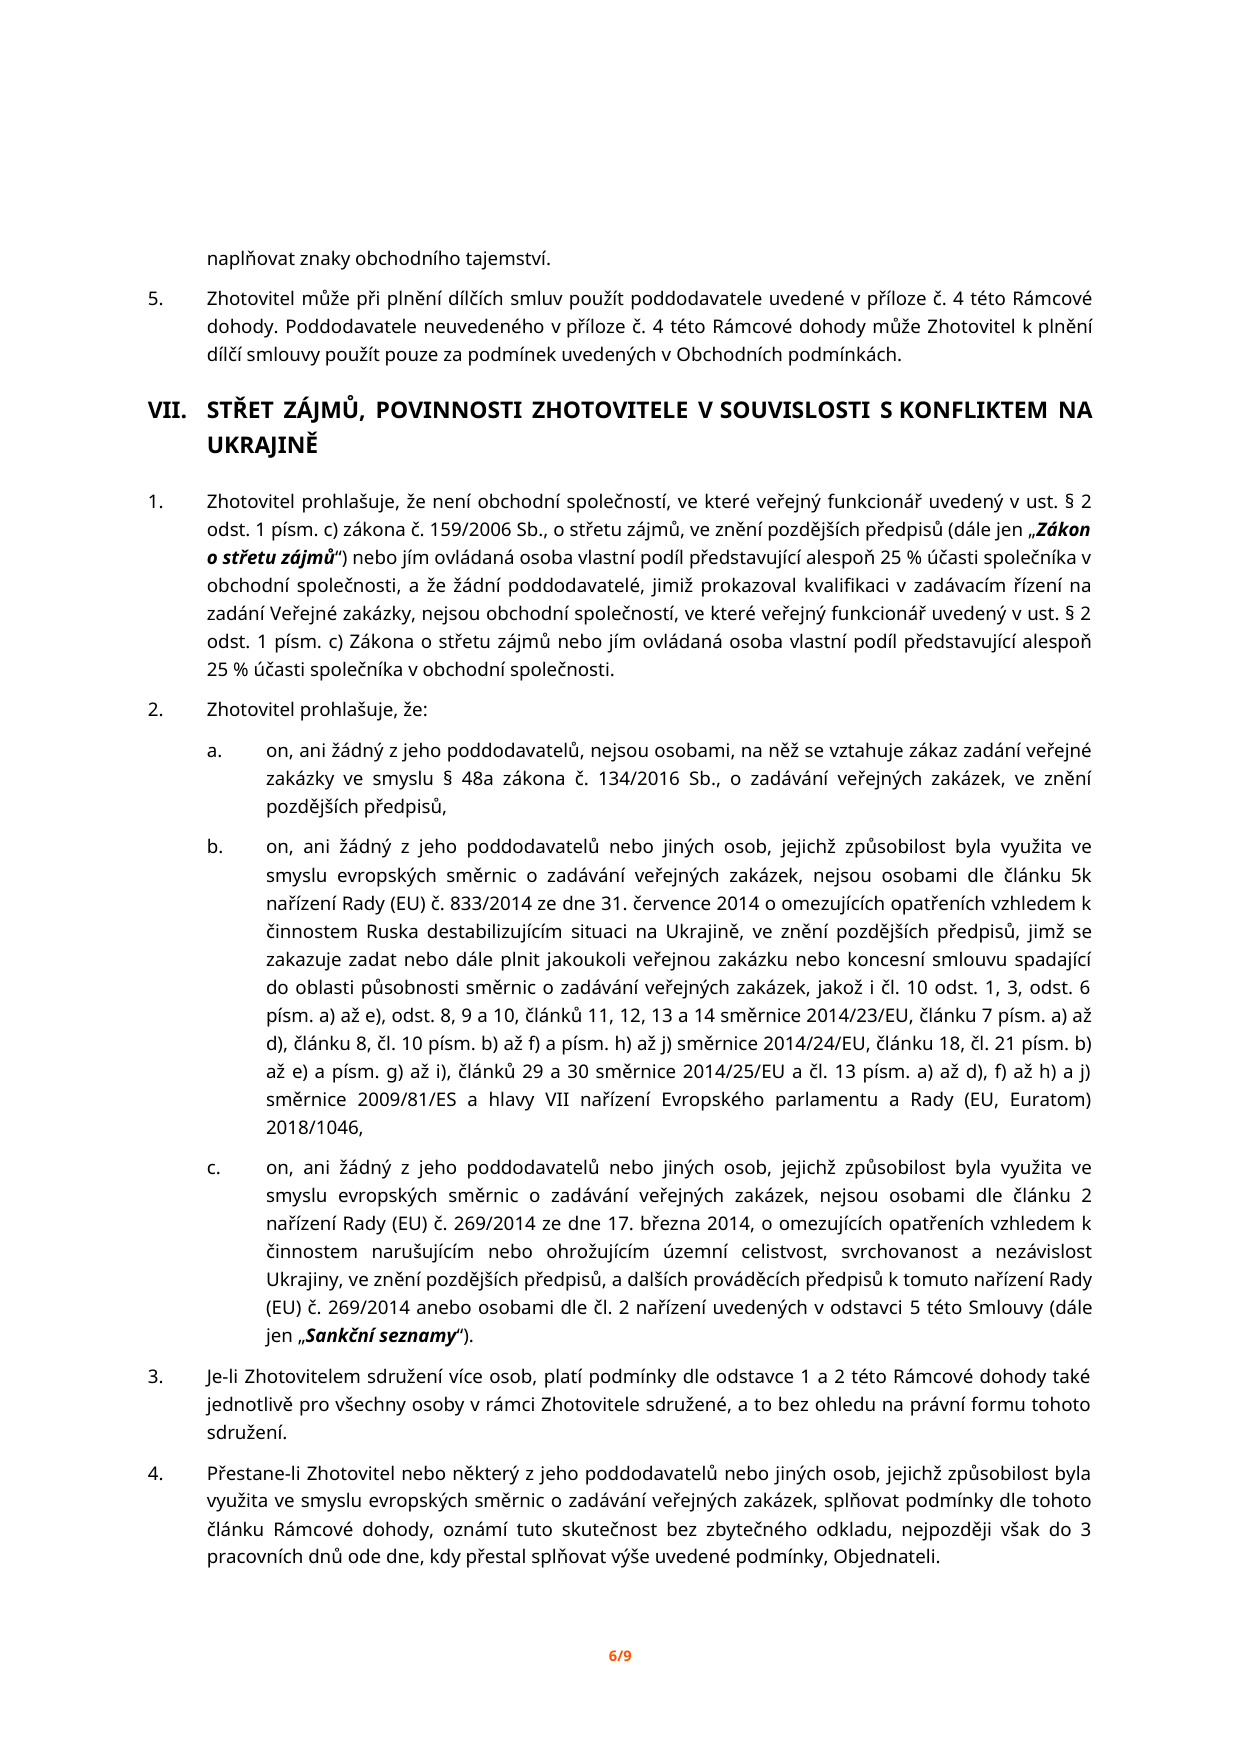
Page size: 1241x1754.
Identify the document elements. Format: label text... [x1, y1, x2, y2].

text on, ani žádný z jeho poddodavatelů nebo jiných osob, jejichž způsobilost byla využita ve smyslu evropských směrnic o zadávání veřejných zakázek, nejsou osobami dle článku 2 nařízení Rady (EU) č. 269/2014 ze dne 17. března 2014, o omezujících opatřeních vzhledem k činnostem narušujícím nebo ohrožujícím územní celistvost, svrchovanost a nezávislost Ukrajiny, ve znění pozdějších předpisů, a dalších prováděcích předpisů k tomuto nařízení Rady (EU) č. 269/2014 anebo osobami dle čl. 2 nařízení uvedených v odstavci 5 této Smlouvy (dále jen „Sankční seznamy“). [207, 1154, 1093, 1348]
text Je-li Zhotovitelem sdružení více osob, platí podmínky dle odstavce 1 a 2 této Rámcové dohody také jednotlivě pro všechny osoby v rámci Zhotovitele sdružené, a to bez ohledu na právní formu tohoto sdružení. [148, 1363, 1093, 1445]
text on, ani žádný z jeho poddodavatelů nebo jiných osob, jejichž způsobilost byla využita ve smyslu evropských směrnic o zadávání veřejných zakázek, nejsou osobami dle článku 5k nařízení Rady (EU) č. 833/2014 ze dne 31. července 2014 o omezujících opatřeních vzhledem k činnostem Ruska destabilizujícím situaci na Ukrajině, ve znění pozdějších předpisů, jimž se zakazuje zadat nebo dále plnit jakoukoli veřejnou zakázku nebo koncesní smlouvu spadající do oblasti působnosti směrnic o zadávání veřejných zakázek, jakož i čl. 10 odst. 1, 3, odst. 6 písm. a) až e), odst. 8, 9 a 10, článků 11, 12, 13 a 14 směrnice 2014/23/EU, článku 7 písm. a) až d), článku 8, čl. 10 písm. b) až f) a písm. h) až j) směrnice 2014/24/EU, článku 18, čl. 21 písm. b) až e) a písm. g) až i), článků 29 a 30 směrnice 2014/25/EU a čl. 13 písm. a) až d), f) až h) a j) směrnice 2009/81/ES a hlavy VII nařízení Evropského parlamentu a Rady (EU, Euratom) 2018/1046, [207, 834, 1093, 1139]
text Zhotovitel může při plnění dílčích smluv použít poddodavatele uvedené v příloze č. 4 této Rámcové dohody. Poddodavatele neuvedeného v příloze č. 4 této Rámcové dohody může Zhotovitel k plnění dílčí smlouvy použít pouze za podmínek uvedených v Obchodních podmínkách. [148, 285, 1093, 367]
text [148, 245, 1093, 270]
list on, ani žádný z jeho poddodavatelů, nejsou osobami, na něž se vztahuje zákaz zadání veřejné zakázky ve smyslu § 48a zákona č. 134/2016 Sb., o zadávání veřejných zakázek, ve znění pozdějších předpisů, [207, 737, 1093, 819]
text Přestane-li Zhotovitel nebo některý z jeho poddodavatelů nebo jiných osob, jejichž způsobilost byla využita ve smyslu evropských směrnic o zadávání veřejných zakázek, splňovat podmínky dle tohoto článku Rámcové dohody, oznámí tuto skutečnost bez zbytečného odkladu, nejpozději však do 3 pracovních dnů ode dne, kdy přestal splňovat výše uvedené podmínky, Objednateli. [148, 1460, 1093, 1569]
text Zhotovitel prohlašuje, že: [148, 697, 1093, 722]
text STŘET ZÁJMŮ, POVINNOSTI ZHOTOVITELE V SOUVISLOSTI S KONFLIKTEM NA UKRAJINĚ [148, 394, 1093, 460]
list Zhotovitel prohlašuje, že není obchodní společností, ve které veřejný funkcionář uvedený v ust. § 2 odst. 1 písm. c) zákona č. 159/2006 Sb., o střetu zájmů, ve znění pozdějších předpisů (dále jen „Zákon o střetu zájmů“) nebo jím ovládaná osoba vlastní podíl představující alespoň 25 % účasti společníka v obchodní společnosti, a že žádní poddodavatelé, jimiž prokazoval kvalifikaci v zadávacím řízení na zadání Veřejné zakázky, nejsou obchodní společností, ve které veřejný funkcionář uvedený v ust. § 2 odst. 1 písm. c) Zákona o střetu zájmů nebo jím ovládaná osoba vlastní podíl představující alespoň 25 % účasti společníka v obchodní společnosti. [148, 488, 1093, 682]
